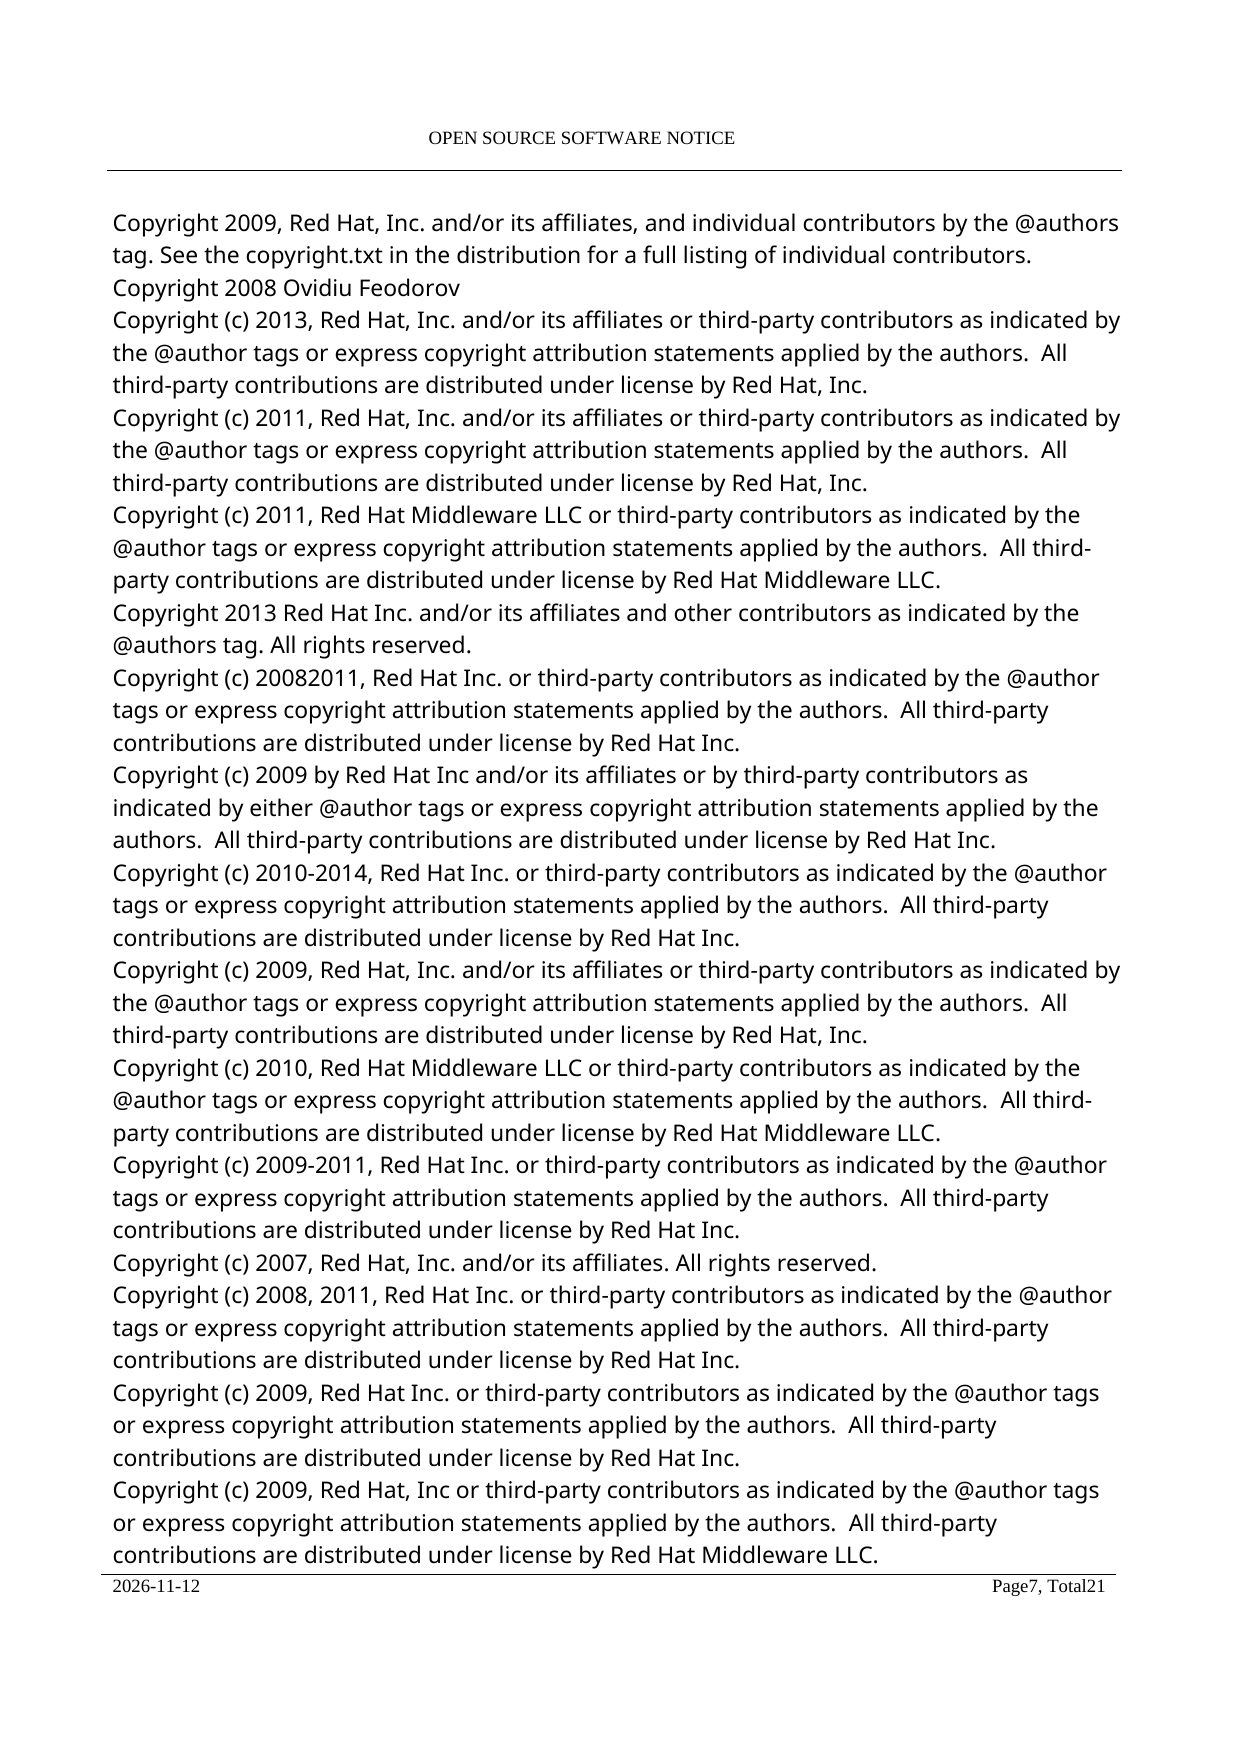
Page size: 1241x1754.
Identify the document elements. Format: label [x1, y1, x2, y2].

text [112, 206, 1128, 1571]
